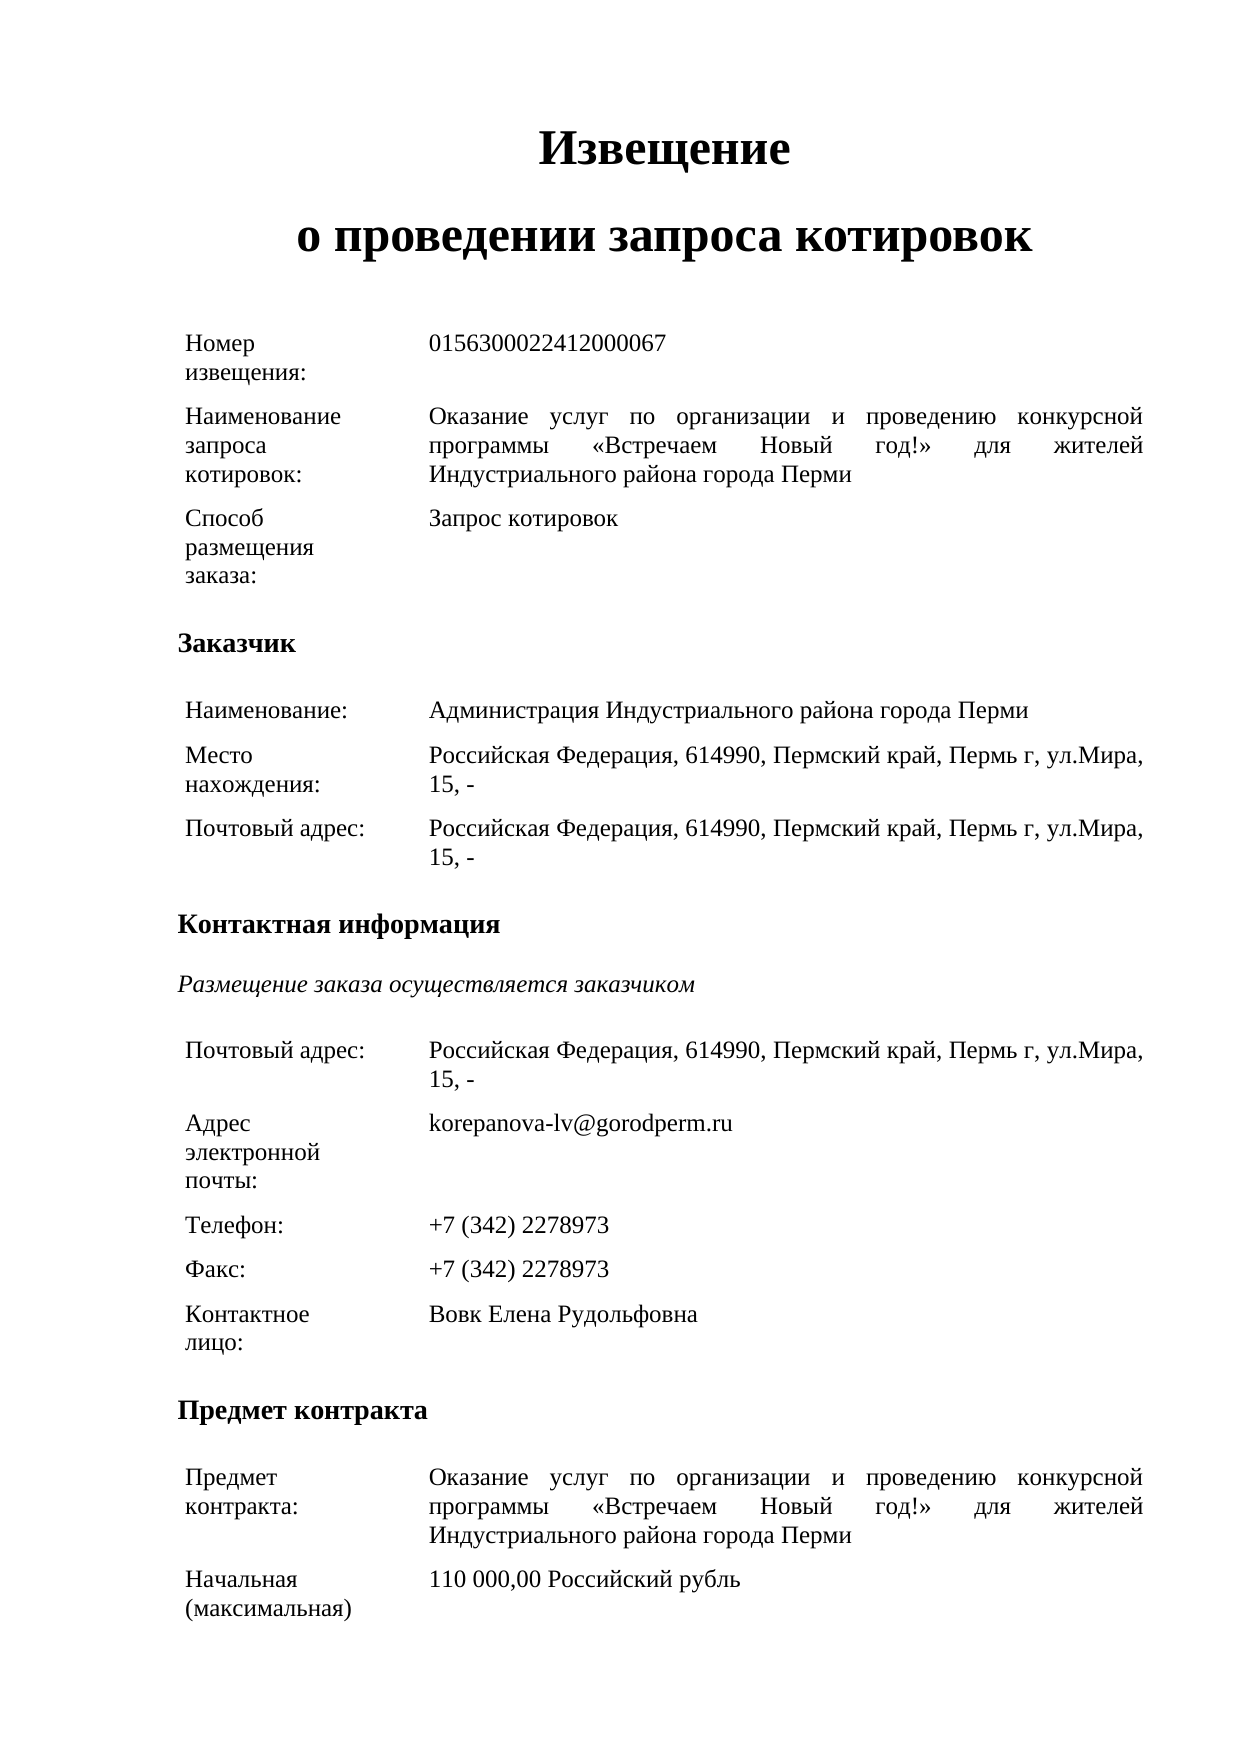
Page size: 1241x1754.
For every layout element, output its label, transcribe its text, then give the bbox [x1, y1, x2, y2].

table_cell Телефон: [177, 1202, 421, 1246]
text Извещение [177, 118, 1152, 176]
text о проведении запроса котировок [177, 205, 1152, 262]
table_header Российская Федерация, 614990, Пермский край, Пермь г, ул.Мира, 15, - [421, 1027, 1152, 1100]
table_header Номер извещения: [177, 320, 421, 393]
text Контактная информация [177, 908, 1152, 940]
table_cell +7 (342) 2278973 [421, 1246, 1152, 1291]
table_cell Контактное лицо: [177, 1291, 421, 1364]
table_cell Адрес электронной почты: [177, 1100, 421, 1202]
table_cell Место нахождения: [177, 732, 421, 805]
table_cell Запрос котировок [421, 495, 1152, 597]
table_cell Вовк Елена Рудольфовна [421, 1291, 1152, 1364]
table_header Предмет контракта: [177, 1455, 421, 1557]
table_cell korepanova-lv@gorodperm.ru [421, 1100, 1152, 1202]
table_cell +7 (342) 2278973 [421, 1202, 1152, 1246]
text Заказчик [177, 626, 1152, 659]
table_cell Наименование запроса котировок: [177, 393, 421, 495]
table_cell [177, 1557, 421, 1630]
table_header Наименование: [177, 688, 421, 732]
text Размещение заказа осуществляется заказчиком [177, 969, 1152, 998]
table_cell Способ размещения заказа: [177, 495, 421, 597]
table_header 0156300022412000067 [421, 320, 1152, 393]
table_header Оказание услуг по организации и проведению конкурсной программы «Встречаем Новый год!» для жителей Индустриального района города Перми [421, 1455, 1152, 1557]
text Предмет контракта [177, 1393, 1152, 1426]
table_cell Российская Федерация, 614990, Пермский край, Пермь г, ул.Мира, 15, - [421, 732, 1152, 805]
table_header Почтовый адрес: [177, 1027, 421, 1100]
table_header Администрация Индустриального района города Перми [421, 688, 1152, 732]
table_cell Российская Федерация, 614990, Пермский край, Пермь г, ул.Мира, 15, - [421, 805, 1152, 878]
table_cell Почтовый адрес: [177, 805, 421, 878]
table_cell Оказание услуг по организации и проведению конкурсной программы «Встречаем Новый год!» для жителей Индустриального района города Перми [421, 393, 1152, 495]
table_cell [421, 1557, 1152, 1630]
table_cell Факс: [177, 1246, 421, 1291]
